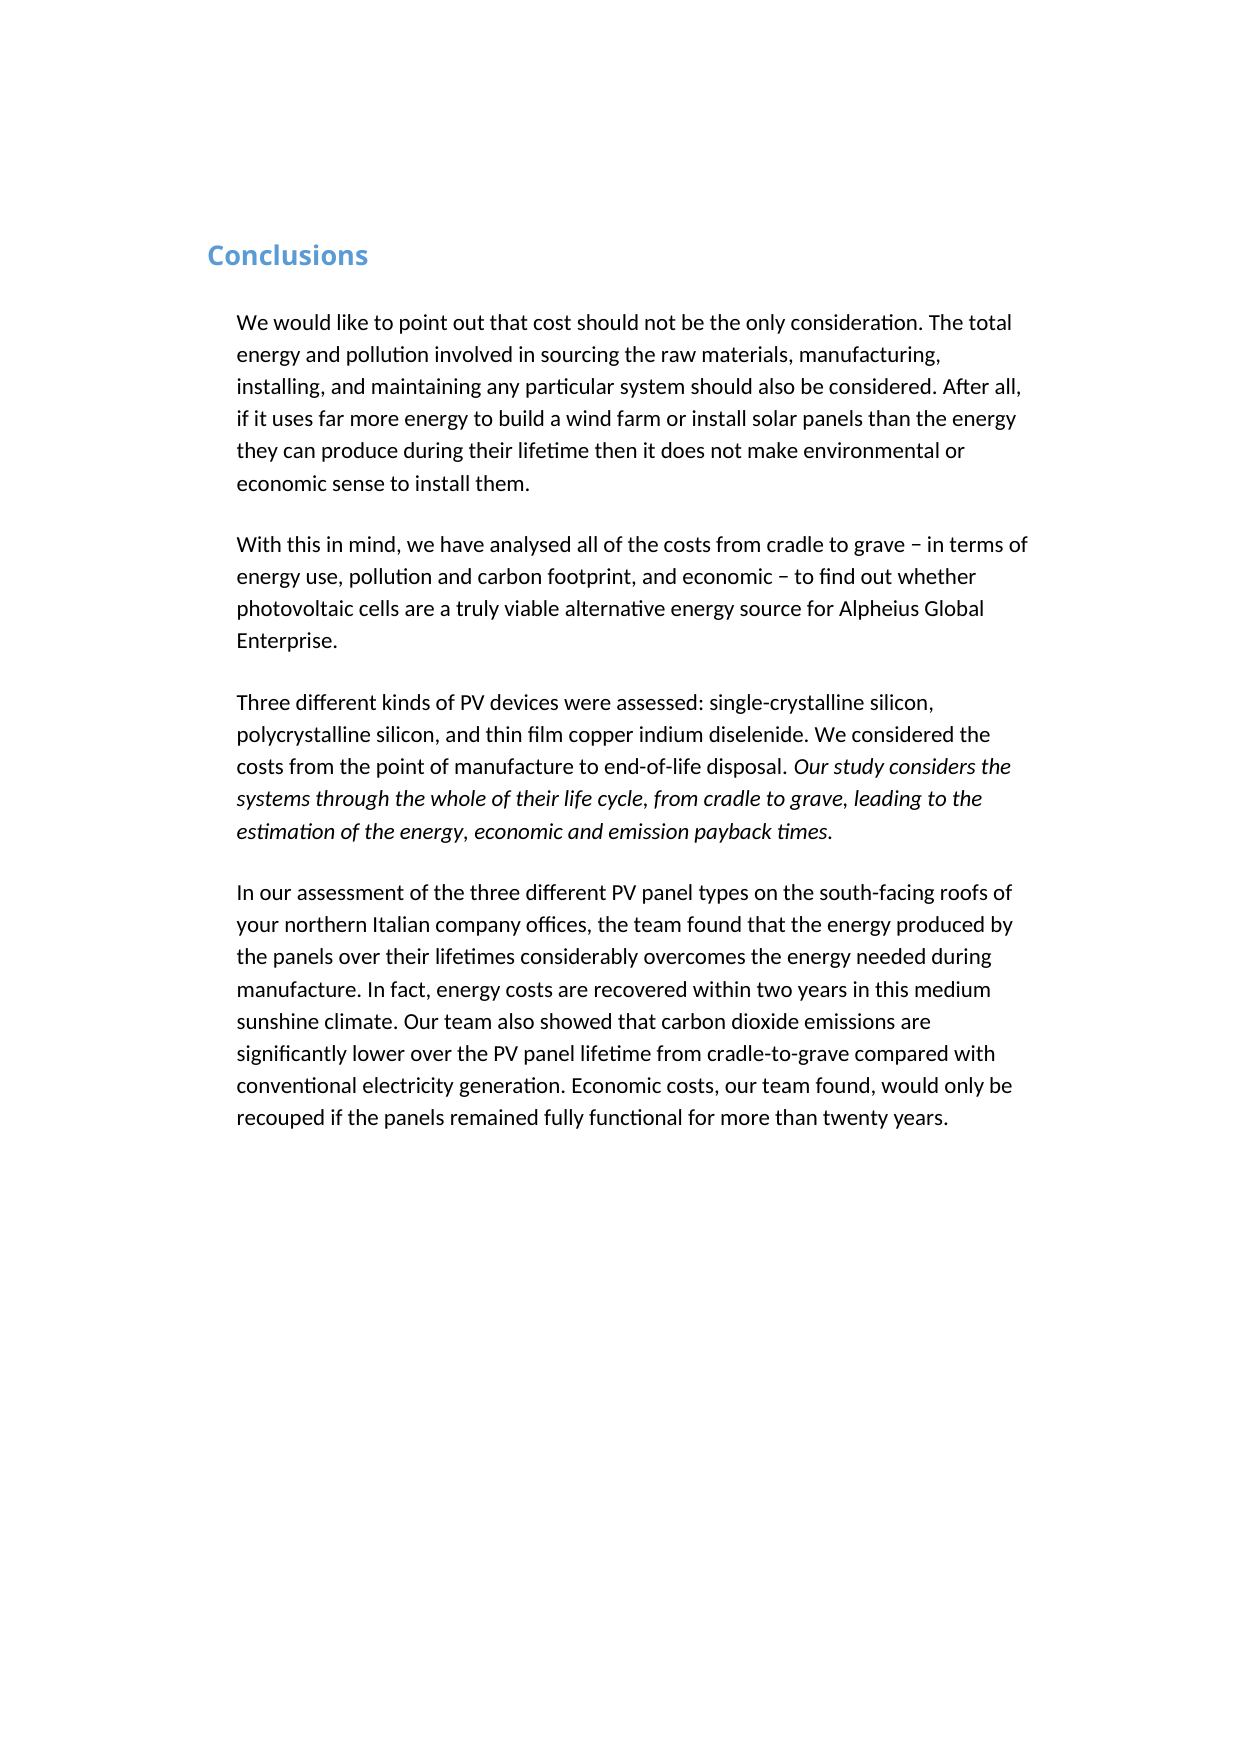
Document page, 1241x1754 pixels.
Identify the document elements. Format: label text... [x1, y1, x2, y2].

text With this in mind, we have analysed all of the costs from cradle to grave − in terms of energy use, pollution and carbon footprint, and economic − to find out whether photovoltaic cells are a truly viable alternative energy source for Alpheius Global Enterprise. [236, 530, 1033, 655]
text Three different kinds of PV devices were assessed: single-crystalline silicon, polycrystalline silicon, and thin film copper indium diselenide. We considered the costs from the point of manufacture to end-of-life disposal. Our study considers the systems through the whole of their life cycle, from cradle to grave, leading to the estimation of the energy, economic and emission payback times. [236, 688, 1033, 845]
text In our assessment of the three different PV panel types on the south-facing roofs of your northern Italian company offices, the team found that the energy produced by the panels over their lifetimes considerably overcomes the energy needed during manufacture. In fact, energy costs are recovered within two years in this medium sunshine climate. Our team also showed that carbon dioxide emissions are significantly lower over the PV panel lifetime from cradle-to-grave compared with conventional electricity generation. Economic costs, our team found, would only be recouped if the panels remained fully functional for more than twenty years. [236, 878, 1033, 1131]
text We would like to point out that cost should not be the only consideration. The total energy and pollution involved in sourcing the raw materials, manufacturing, installing, and maintaining any particular system should also be considered. After all, if it uses far more energy to build a wind farm or install solar panels than the energy they can produce during their lifetime then it does not make environmental or economic sense to install them. [236, 308, 1033, 497]
text Conclusions [207, 236, 1033, 273]
